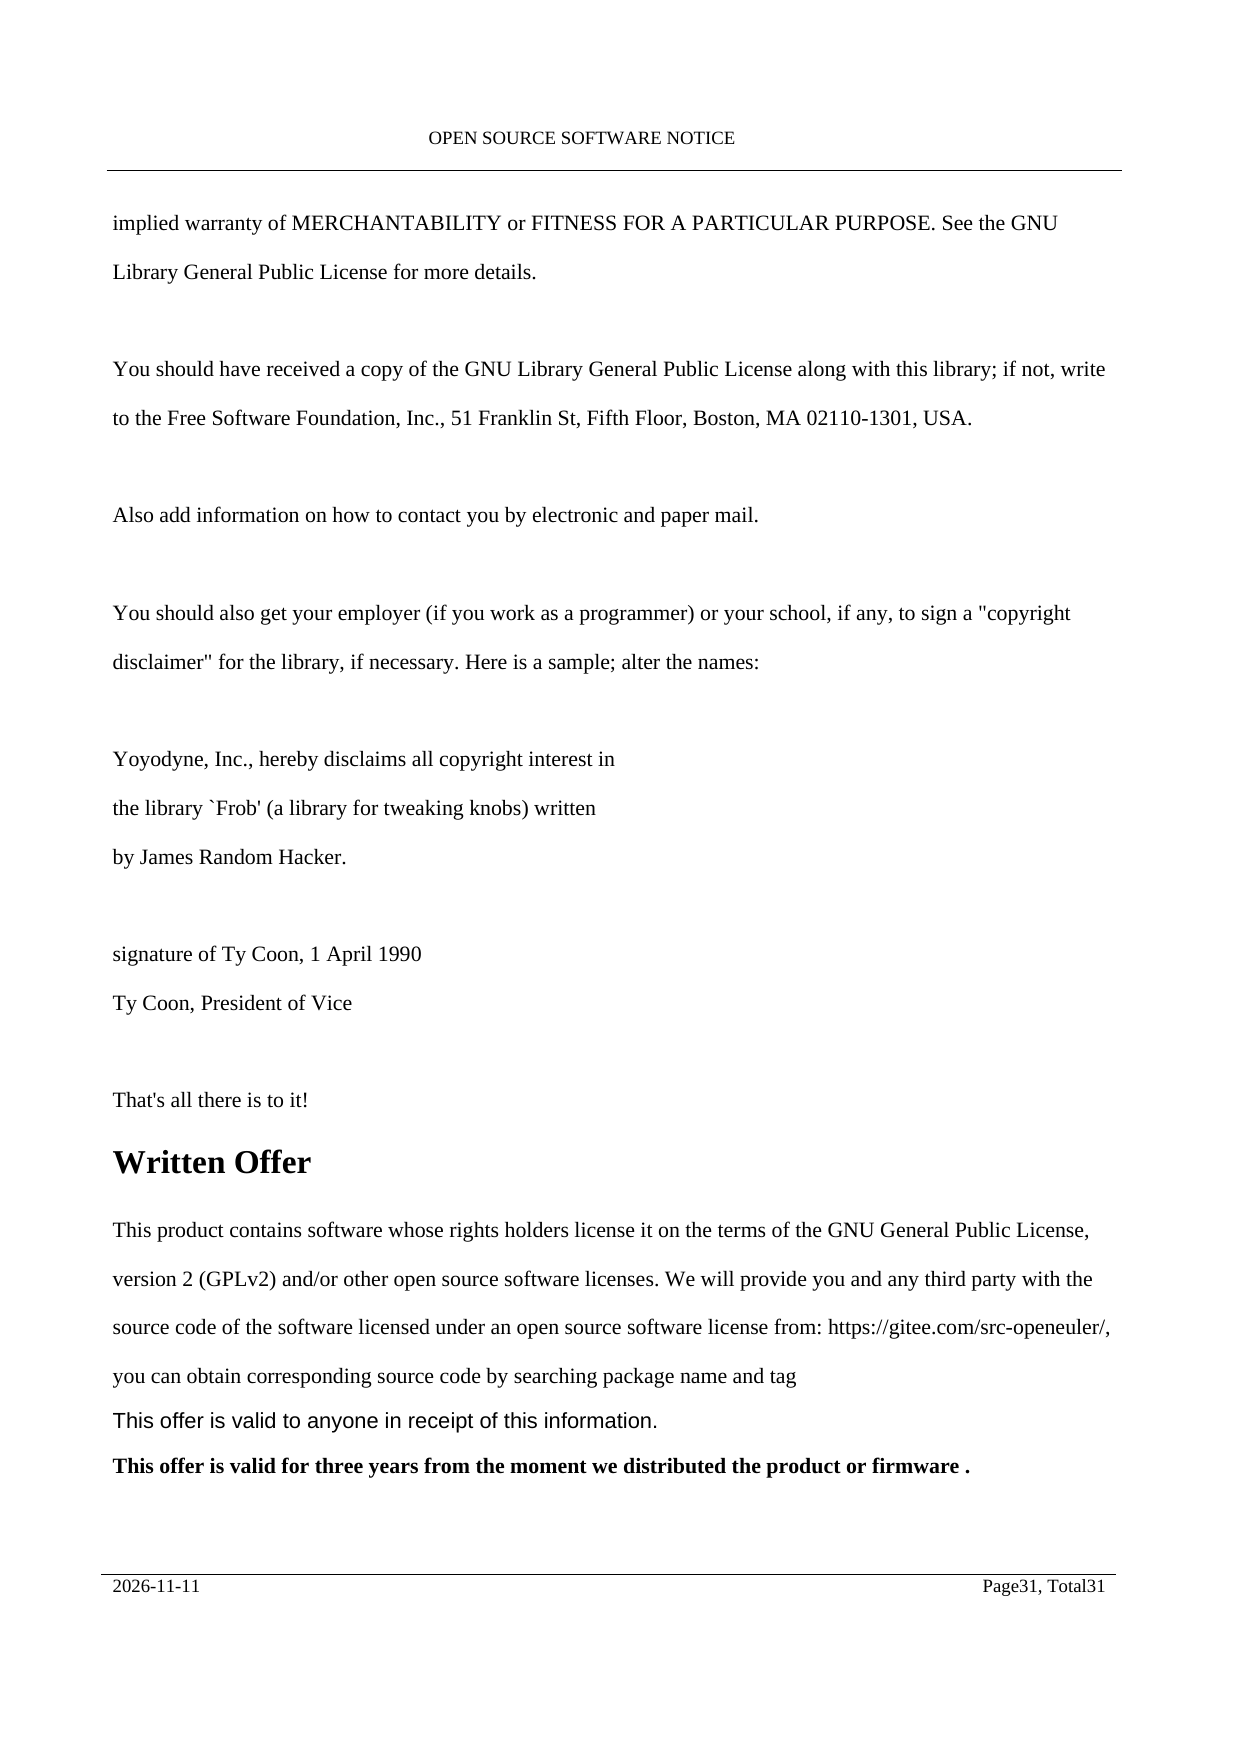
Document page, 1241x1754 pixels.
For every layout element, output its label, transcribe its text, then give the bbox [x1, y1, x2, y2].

text Written Offer [112, 1129, 1128, 1194]
text This product contains software whose rights holders license it on the terms of the GNU General Public License, version 2 (GPLv2) and/or other open source software licenses. We will provide you and any third party with the source code of the software licensed under an open source software license from: https://gitee.com/src-openeuler/, you can obtain corresponding source code by searching package name and tag [112, 1213, 1128, 1392]
text This offer is valid for three years from the moment we distributed the product or firmware . [112, 1449, 1128, 1482]
text This offer is valid to anyone in receipt of this information. [112, 1404, 1128, 1437]
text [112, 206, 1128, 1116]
